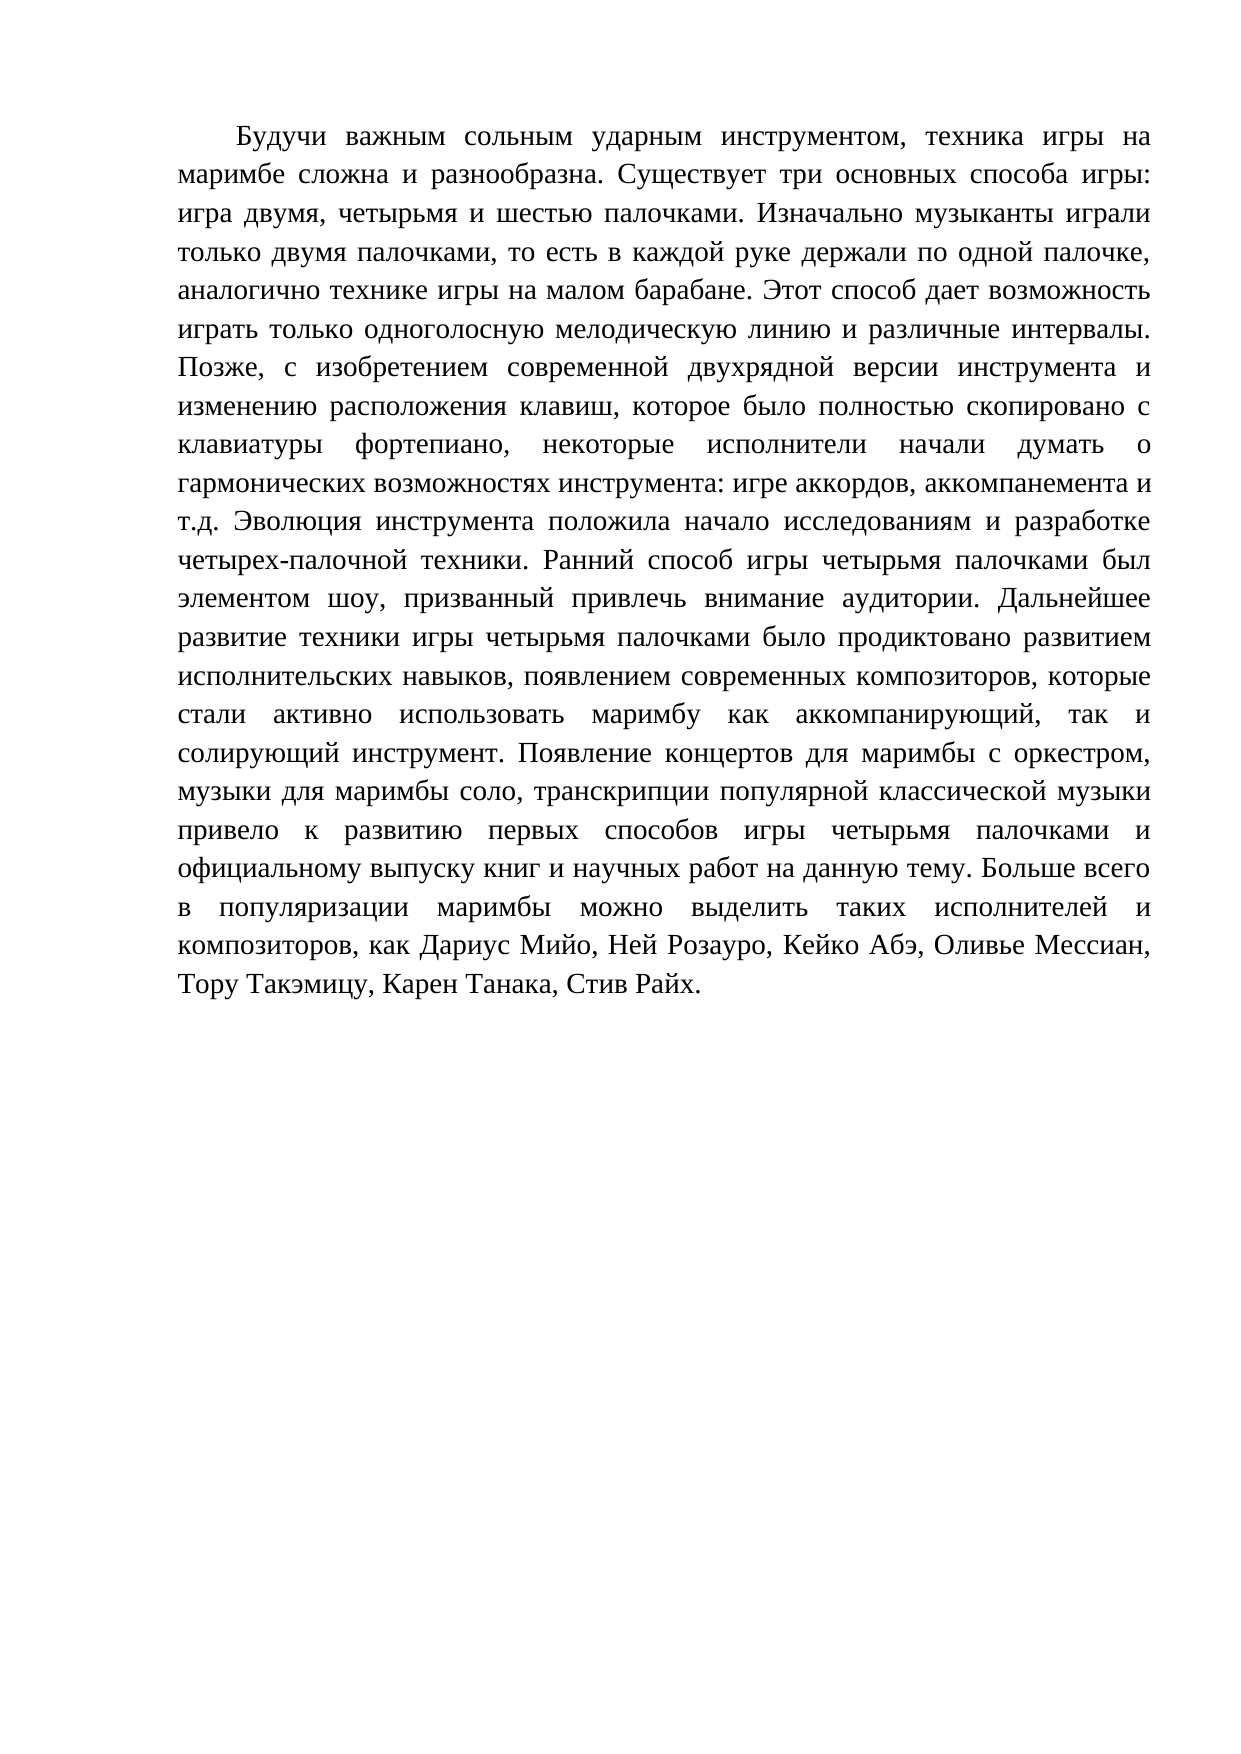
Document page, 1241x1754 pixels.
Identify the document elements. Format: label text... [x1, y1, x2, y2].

text Будучи важным сольным ударным инструментом, техника игры на маримбе сложна и разнообразна. Существует три основных способа игры: игра двумя, четырьмя и шестью палочками. Изначально музыканты играли только двумя палочками, то есть в каждой руке держали по одной палочке, аналогично технике игры на малом барабане. Этот способ дает возможность играть только одноголосную мелодическую линию и различные интервалы. Позже, с изобретением современной двухрядной версии инструмента и изменению расположения клавиш, которое было полностью скопировано с клавиатуры фортепиано, некоторые исполнители начали думать о гармонических возможностях инструмента: игре аккордов, аккомпанемента и т.д. Эволюция инструмента положила начало исследованиям и разработке четырех-палочной техники. Ранний способ игры четырьмя палочками был элементом шоу, призванный привлечь внимание аудитории. Дальнейшее развитие техники игры четырьмя палочками было продиктовано развитием исполнительских навыков, появлением современных композиторов, которые стали активно использовать маримбу как аккомпанирующий, так и солирующий инструмент. Появление концертов для маримбы с оркестром, музыки для маримбы соло, транскрипции популярной классической музыки привело к развитию первых способов игры четырьмя палочками и официальному выпуску книг и научных работ на данную тему. Больше всего в популяризации маримбы можно выделить таких исполнителей и композиторов, как Дариус Мийо, Ней Розауро, Кейко Абэ, Оливье Мессиан, Тору Такэмицу, Карен Танака, Стив Райх. [177, 118, 1152, 999]
